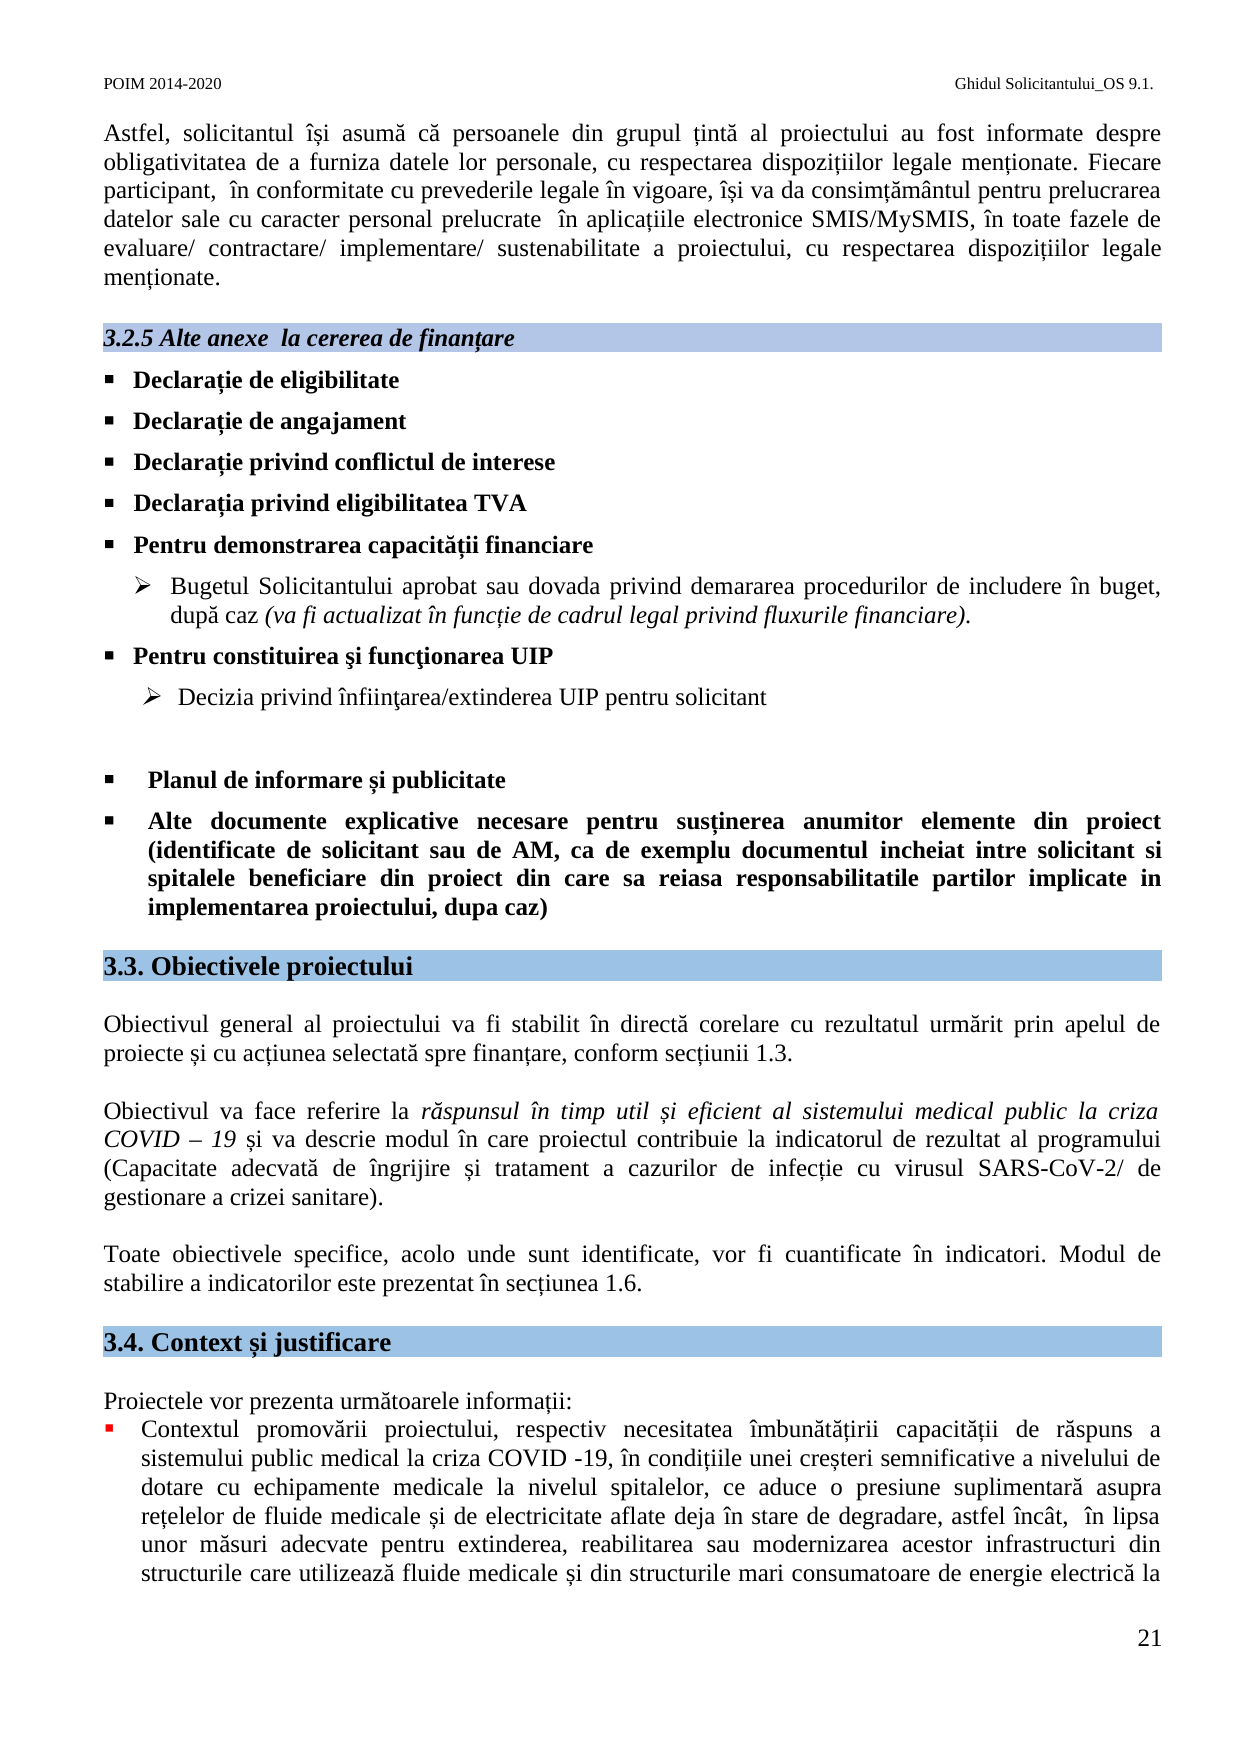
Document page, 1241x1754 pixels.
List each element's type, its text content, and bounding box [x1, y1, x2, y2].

subtitle 3.3. Obiectivele proiectului [103, 950, 1162, 981]
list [103, 1414, 1162, 1587]
list Pentru constituirea şi funcţionarea UIP [103, 641, 1162, 670]
subtitle 3.4. Context și justificare [103, 1326, 1162, 1357]
text Proiectele vor prezenta următoarele informații: [103, 1386, 1162, 1414]
subtitle 3.2.5 Alte anexe la cererea de finanțare [103, 323, 1162, 352]
list Declarație de angajament [103, 406, 1162, 435]
list Declarație privind conflictul de interese [103, 447, 1162, 476]
list Decizia privind înfiinţarea/extinderea UIP pentru solicitant [141, 682, 1162, 711]
text Obiectivul va face referire la răspunsul în timp util și eficient al sistemului medical public la criza COVID – 19 și va descrie modul în care proiectul contribuie la indicatorul de rezultat al programului (Capacitate adecvată de îngrijire și tratament a cazurilor de infecție cu virusul SARS-CoV-2/ de gestionare a crizei sanitare). [103, 1096, 1162, 1211]
list Pentru demonstrarea capacității financiare [103, 530, 1162, 558]
list Declarația privind eligibilitatea TVA [103, 488, 1162, 517]
list Bugetul Solicitantului aprobat sau dovada privind demararea procedurilor de includere în buget, după caz (va fi actualizat în funcție de cadrul legal privind fluxurile financiare). [133, 571, 1162, 628]
list Declarație de eligibilitate [103, 365, 1162, 393]
text Obiectivul general al proiectului va fi stabilit în directă corelare cu rezultatul urmărit prin apelul de proiecte și cu acțiunea selectată spre finanțare, conform secțiunii 1.3. [103, 1009, 1162, 1067]
text Toate obiectivele specifice, acolo unde sunt identificate, vor fi cuantificate în indicatori. Modul de stabilire a indicatorilor este prezentat în secțiunea 1.6. [103, 1239, 1162, 1297]
list Alte documente explicative necesare pentru susținerea anumitor elemente din proiect (identificate de solicitant sau de AM, ca de exemplu documentul incheiat intre solicitant si spitalele beneficiare din proiect din care sa reiasa responsabilitatile partilor implicate in implementarea proiectului, dupa caz) [103, 806, 1162, 921]
text Astfel, solicitantul își asumă că persoanele din grupul țintă al proiectului au fost informate despre obligativitatea de a furniza datele lor personale, cu respectarea dispozițiilor legale menționate. Fiecare participant, în conformitate cu prevederile legale în vigoare, își va da consimțământul pentru prelucrarea datelor sale cu caracter personal prelucrate în aplicațiile electronice SMIS/MySMIS, în toate fazele de evaluare/ contractare/ implementare/ sustenabilitate a proiectului, cu respectarea dispozițiilor legale menționate. [103, 118, 1162, 291]
list Planul de informare și publicitate [103, 765, 1162, 793]
